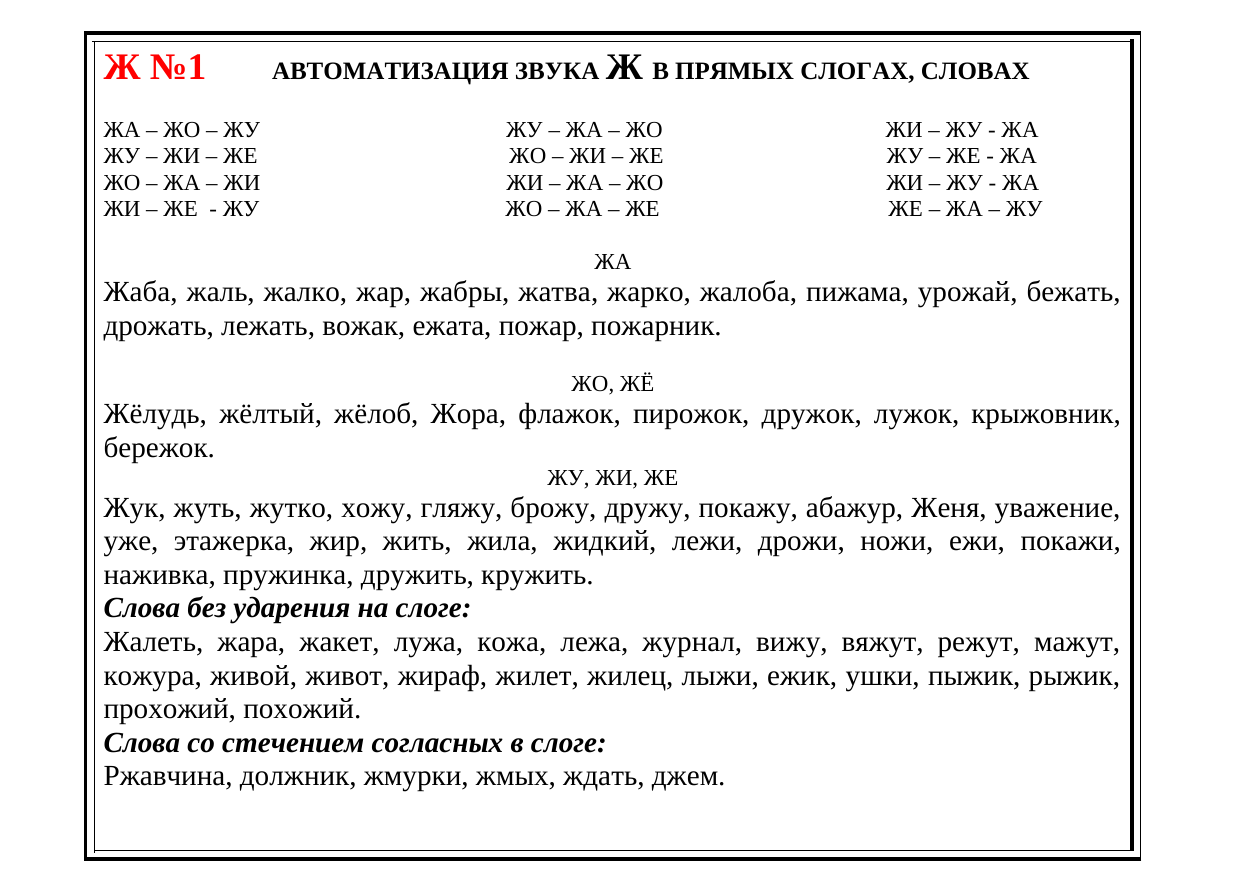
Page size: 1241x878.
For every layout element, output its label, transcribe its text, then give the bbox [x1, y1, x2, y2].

text Жаба, жаль, жалко, жар, жабры, жатва, жарко, жалоба, пижама, урожай, бежать, дрожать, лежать, вожак, ежата, пожар, пожарник. [103, 274, 1122, 341]
text Слова без ударения на слоге: [103, 591, 1122, 624]
text ЖО, ЖЁ [103, 370, 1122, 397]
text Жёлудь, жёлтый, жёлоб, Жора, флажок, пирожок, дружок, лужок, крыжовник, бережок. [103, 397, 1122, 464]
text ЖО – ЖА – ЖИ ЖИ – ЖА – ЖО ЖИ – ЖУ - ЖА [103, 169, 1122, 195]
text ЖИ – ЖЕ - ЖУ ЖО – ЖА – ЖЕ ЖЕ – ЖА – ЖУ [103, 195, 1122, 222]
text Слова со стечением согласных в слоге: [103, 725, 1122, 758]
text Ржавчина, должник, жмурки, жмых, ждать, джем. [103, 758, 1122, 792]
text ЖУ – ЖИ – ЖЕ ЖО – ЖИ – ЖЕ ЖУ – ЖЕ - ЖА [103, 143, 1122, 169]
text ЖУ, ЖИ, ЖЕ [103, 464, 1122, 490]
text ЖА [103, 248, 1122, 274]
text ЖА – ЖО – ЖУ ЖУ – ЖА – ЖО ЖИ – ЖУ - ЖА [103, 116, 1122, 143]
text Жалеть, жара, жакет, лужа, кожа, лежа, журнал, вижу, вяжут, режут, мажут, кожура, живой, живот, жираф, жилет, жилец, лыжи, ежик, ушки, пыжик, рыжик, прохожий, похожий. [103, 624, 1122, 725]
text Жук, жуть, жутко, хожу, гляжу, брожу, дружу, покажу, абажур, Женя, уважение, уже, этажерка, жир, жить, жила, жидкий, лежи, дрожи, ножи, ежи, покажи, наживка, пружинка, дружить, кружить. [103, 490, 1122, 591]
text Ж №1 АВТОМАТИЗАЦИЯ ЗВУКА Ж В ПРЯМЫХ СЛОГАХ, СЛОВАХ [103, 44, 1122, 87]
